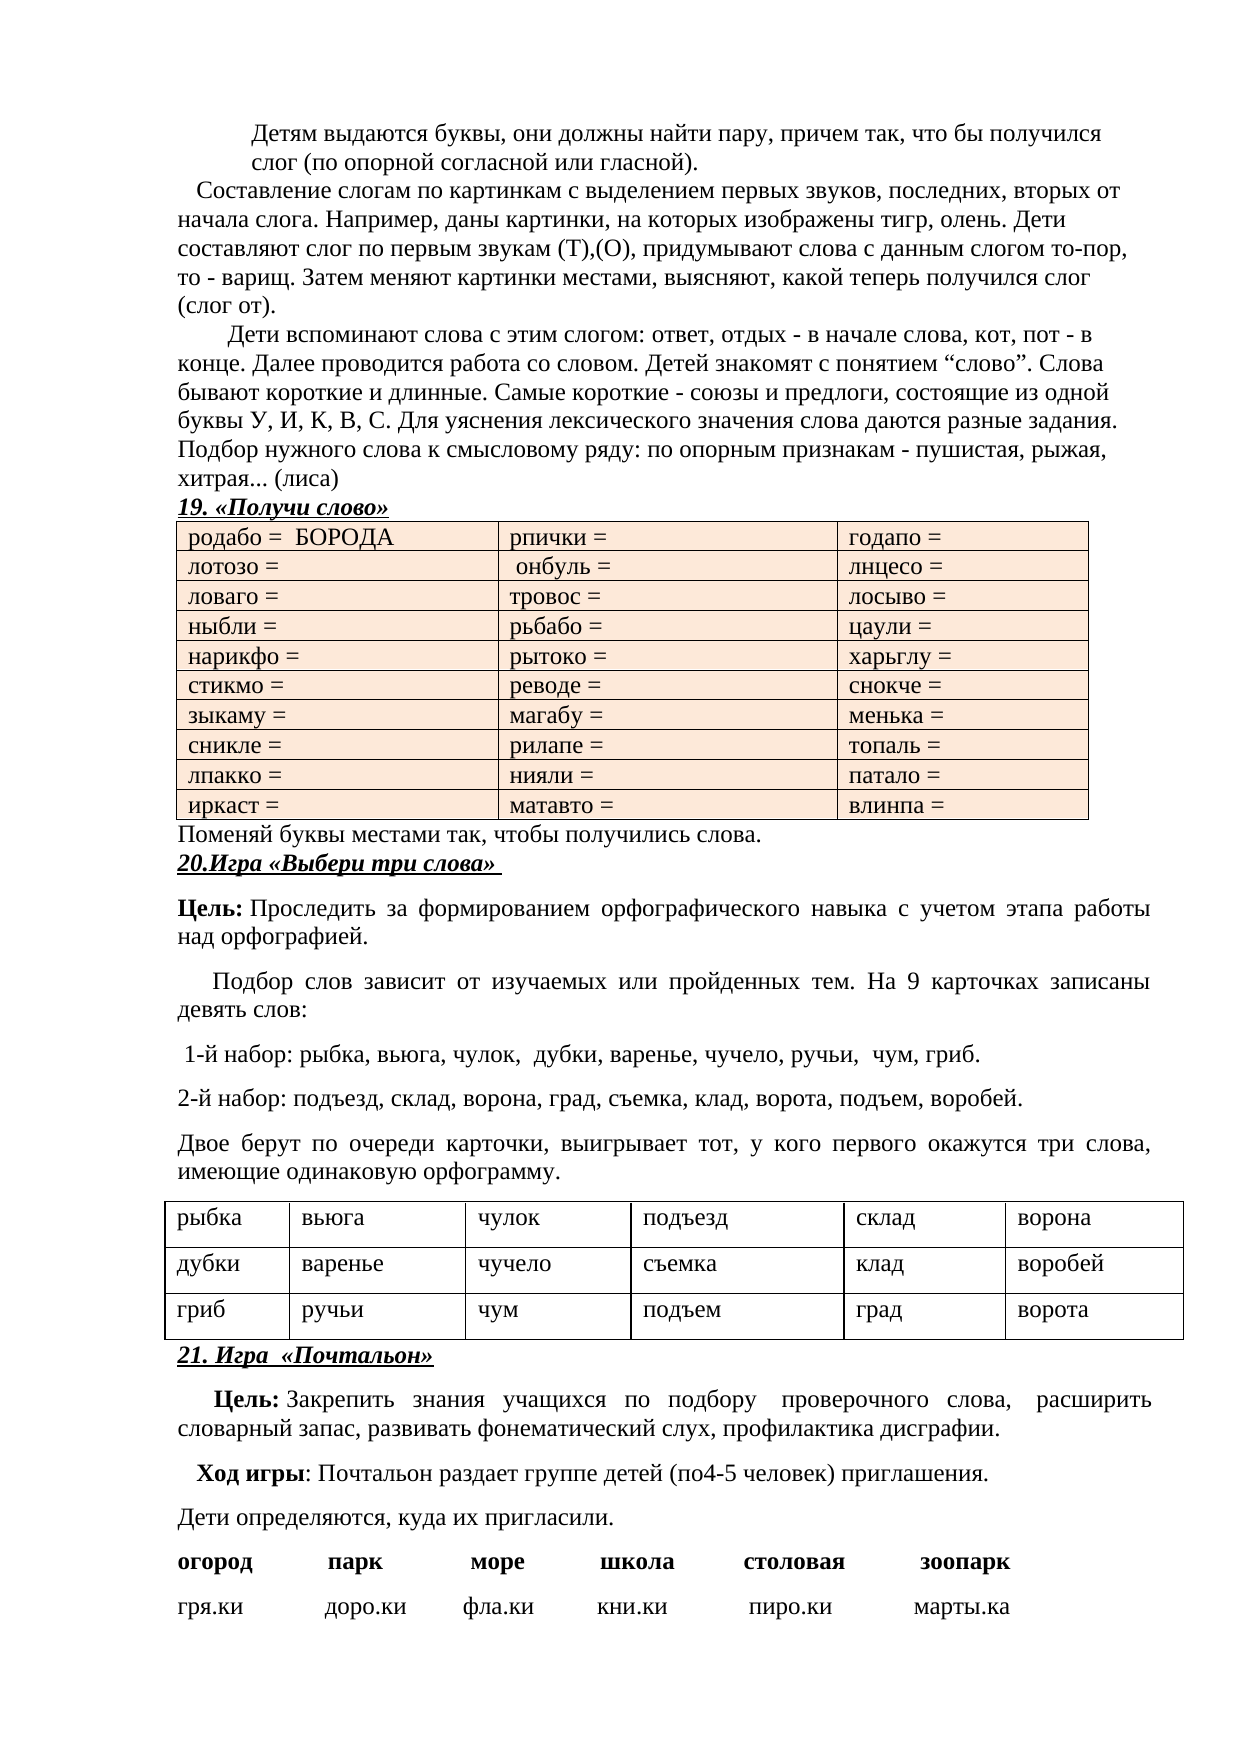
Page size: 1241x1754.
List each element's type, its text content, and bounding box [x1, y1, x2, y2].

table_cell подъем [632, 1294, 843, 1339]
table_cell съемка [632, 1248, 843, 1293]
text Детям выдаются буквы, они должны найти пару, причем так, что бы получился слог (по опорной согласной или гласной). [251, 118, 1152, 176]
table_cell реводе = [499, 671, 837, 699]
table_cell магабу = [499, 700, 837, 729]
table_cell сникле = [177, 730, 498, 759]
table_cell харьглу = [838, 641, 1088, 669]
table_cell клад [845, 1248, 1005, 1293]
text Цель: Закрепить знания учащихся по подбору проверочного слова, расширить словарный запас, развивать фонематический слух, профилактика дисграфии. [177, 1384, 1152, 1442]
table_header чулок [466, 1202, 631, 1247]
text огород парк море школа столовая зоопарк [177, 1546, 1152, 1575]
table_cell матавто = [499, 790, 837, 818]
table_header родабо = БОРОДА [177, 522, 498, 550]
text 2-й набор: подъезд, склад, ворона, град, съемка, клад, ворота, подъем, воробей. [177, 1083, 1152, 1112]
table_cell лотозо = [177, 551, 498, 580]
text Двое берут по очереди карточки, выигрывает тот, у кого первого окажутся три слова, имеющие одинаковую орфограмму. [177, 1128, 1152, 1185]
table_cell нарикфо = [177, 641, 498, 669]
text Составление слогам по картинкам с выделением первых звуков, последних, вторых от начала слога. Например, даны картинки, на которых изображены тигр, олень. Дети составляют слог по первым звукам (Т),(О), придумывают слова с данным слогом то-пор, то - варищ. Затем меняют картинки местами, выясняют, какой теперь получился слог (слог от). [177, 176, 1152, 319]
table_cell патало = [838, 760, 1088, 789]
table_cell воробей [1006, 1248, 1183, 1293]
table_cell рилапе = [499, 730, 837, 759]
table_cell нияли = [499, 760, 837, 789]
text Подбор нужного слова к смысловому ряду: по опорным признакам - пушистая, рыжая, хитрая... (лиса) [177, 434, 1152, 492]
table_cell рьбабо = [499, 611, 837, 640]
text гря.ки доро.ки фла.ки кни.ки пиро.ки марты.ка [177, 1591, 1152, 1619]
table_cell цаули = [838, 611, 1088, 640]
table_cell ловаго = [177, 581, 498, 610]
table_cell менька = [838, 700, 1088, 729]
text 19. «Получи слово» [177, 492, 1152, 521]
text 1-й набор: рыбка, вьюга, чулок, дубки, варенье, чучело, ручьи, чум, гриб. [177, 1039, 1152, 1068]
table_header ворона [1006, 1202, 1183, 1247]
table_cell лнцесо = [838, 551, 1088, 580]
table_header годапо = [838, 522, 1088, 550]
table_cell онбуль = [499, 551, 837, 580]
text Дети определяются, куда их пригласили. [177, 1502, 1152, 1531]
table_cell топаль = [838, 730, 1088, 759]
table_cell стикмо = [177, 671, 498, 699]
table_cell влинпа = [838, 790, 1088, 818]
table_cell гриб [166, 1294, 289, 1339]
table_cell варенье [290, 1248, 465, 1293]
text Цель: Проследить за формированием орфографического навыка с учетом этапа работы над орфографией. [177, 893, 1152, 950]
text Дети вспоминают слова с этим слогом: ответ, отдых - в начале слова, кот, пот - в конце. Далее проводится работа со словом. Детей знакомят с понятием “слово”. Слова бывают короткие и длинные. Самые короткие - союзы и предлоги, состоящие из одной буквы У, И, К, В, С. Для уяснения лексического значения слова даются разные задания. [177, 319, 1152, 434]
table_header подъезд [632, 1202, 844, 1247]
table_cell чум [466, 1294, 630, 1339]
table_cell ворота [1006, 1294, 1183, 1339]
table_cell дубки [166, 1248, 289, 1293]
table_header вьюга [290, 1202, 465, 1247]
table_header склад [845, 1202, 1005, 1247]
table_cell иркаст = [177, 790, 498, 818]
table_header рыбка [166, 1202, 289, 1247]
text Ход игры: Почтальон раздает группе детей (по4-5 человек) приглашения. [177, 1458, 1152, 1486]
table_cell снокче = [838, 671, 1088, 699]
table_cell лосыво = [838, 581, 1088, 610]
table_header рпички = [499, 522, 837, 550]
table_cell ручьи [290, 1294, 465, 1339]
text 20.Игра «Выбери три слова» [177, 848, 1152, 877]
table_cell ныбли = [177, 611, 498, 640]
text 21. Игра «Почтальон» [177, 1340, 1152, 1369]
text Поменяй буквы местами так, чтобы получились слова. [177, 819, 1152, 848]
table_cell рытоко = [499, 641, 837, 669]
table_cell зыкаму = [177, 700, 498, 729]
text Подбор слов зависит от изучаемых или пройденных тем. На 9 карточках записаны девять слов: [177, 966, 1152, 1023]
table_cell тровос = [499, 581, 837, 610]
table_cell чучело [466, 1248, 630, 1293]
table_cell лпакко = [177, 760, 498, 789]
table_cell град [845, 1294, 1005, 1339]
